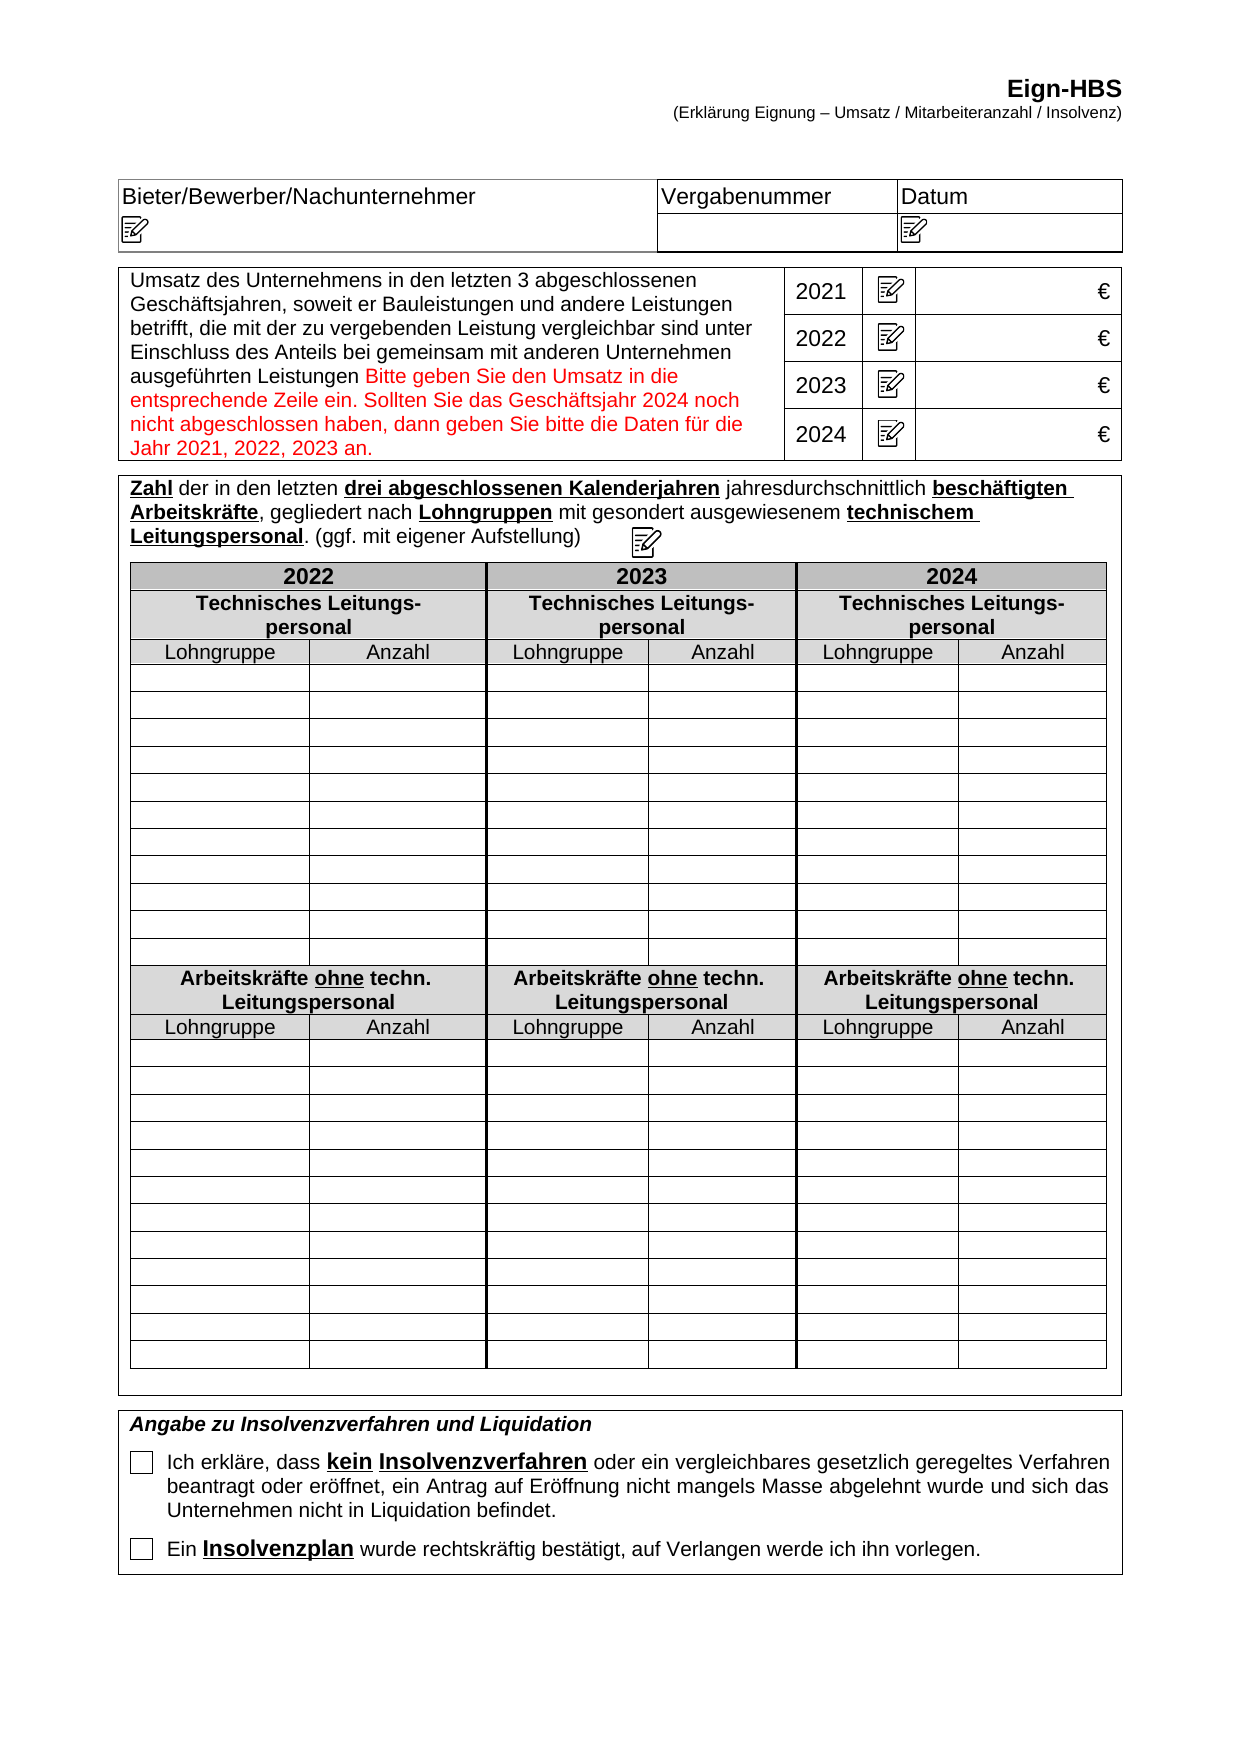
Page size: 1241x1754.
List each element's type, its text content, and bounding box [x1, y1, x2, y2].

table_header Angabe zu Insolvenzverfahren und Liquidation Ich erkläre, dass kein Insolvenzverfahren oder ein vergleichbares gesetzlich geregeltes Verfahren beantragt oder eröffnet, ein Antrag auf Eröffnung nicht mangels Masse abgelehnt wurde und sich das Unternehmen nicht in Liquidation befindet. Ein Insolvenzplan wurde rechtskräftig bestätigt, auf Verlangen werde ich ihn vorlegen. [119, 1411, 1122, 1573]
table_header Datum [898, 180, 1122, 212]
picture [877, 276, 905, 303]
table_cell € [916, 409, 1121, 459]
picture [877, 323, 905, 351]
table_header [863, 268, 915, 314]
table_header Bieter/Bewerber/Nachunternehmer [119, 180, 657, 212]
picture [900, 216, 928, 243]
table_cell € [916, 315, 1121, 361]
picture [631, 527, 662, 558]
table_header Zahl der in den letzten drei abgeschlossenen Kalenderjahren jahresdurchschnittlich beschäftigten Arbeitskräfte, gegliedert nach Lohngruppen mit gesondert ausgewiesenem technischem Leitungspersonal. (ggf. mit eigener Aufstellung) [119, 476, 1121, 1395]
table_cell 2023 [785, 362, 862, 408]
table_cell [863, 315, 915, 361]
table_cell [863, 409, 915, 459]
table_header € [916, 268, 1121, 314]
table_header Vergabenummer [658, 180, 897, 212]
table_cell € [916, 362, 1121, 408]
table_cell 2024 [785, 409, 862, 459]
table_header Umsatz des Unternehmens in den letzten 3 abgeschlossenen Geschäftsjahren, soweit er Bauleistungen und andere Leistungen betrifft, die mit der zu vergebenden Leistung vergleichbar sind unter Einschluss des Anteils bei gemeinsam mit anderen Unternehmen ausgeführten Leistungen Bitte geben Sie den Umsatz in die entsprechende Zeile ein. Sollten Sie das Geschäftsjahr 2024 noch nicht abgeschlossen haben, dann geben Sie bitte die Daten für die Jahr 2021, 2022, 2023 an. [119, 268, 784, 459]
picture [877, 420, 905, 447]
table_cell [898, 214, 1122, 251]
picture [121, 216, 149, 243]
picture [877, 370, 905, 398]
table_cell [119, 213, 657, 251]
table_header 2021 [785, 268, 862, 314]
table_cell [658, 214, 897, 251]
table_cell 2022 [785, 315, 862, 361]
table_cell [863, 362, 915, 408]
